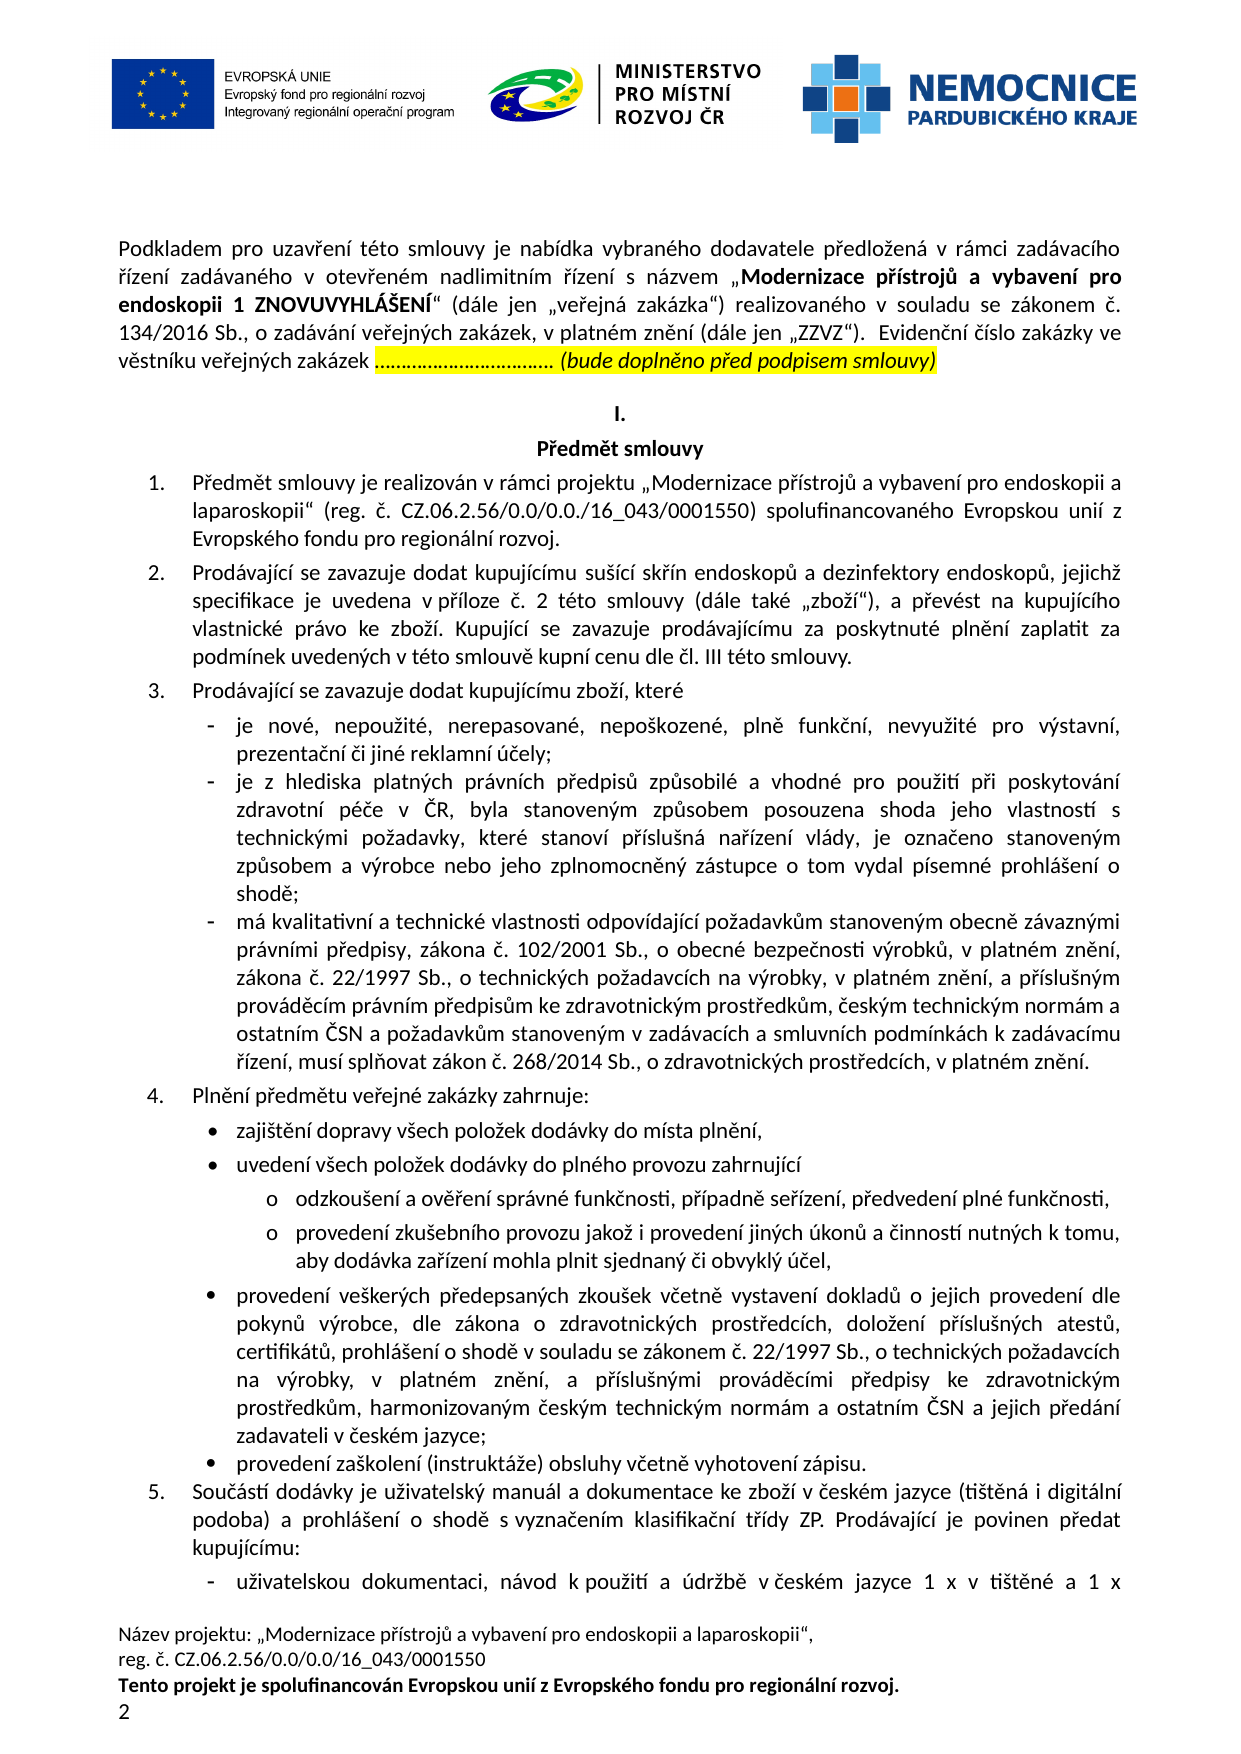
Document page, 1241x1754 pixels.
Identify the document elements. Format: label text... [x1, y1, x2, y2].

list Prodávající se zavazuje dodat kupujícímu sušící skřín endoskopů a dezinfektory endoskopů, jejichž specifikace je uvedena v příloze č. 2 této smlouvy (dále také „zboží“), a převést na kupujícího vlastnické právo ke zboží. Kupující se zavazuje prodávajícímu za poskytnuté plnění zaplatit za podmínek uvedených v této smlouvě kupní cenu dle čl. III této smlouvy. [148, 558, 1122, 670]
list je z hlediska platných právních předpisů způsobilé a vhodné pro použití při poskytování zdravotní péče v ČR, byla stanoveným způsobem posouzena shoda jeho vlastností s technickými požadavky, které stanoví příslušná nařízení vlády, je označeno stanoveným způsobem a výrobce nebo jeho zplnomocněný zástupce o tom vydal písemné prohlášení o shodě; [207, 767, 1122, 907]
text • uvedení všech položek dodávky do plného provozu zahrnující [118, 1150, 1122, 1178]
text I. [118, 399, 1122, 427]
text o provedení zkušebního provozu jakož i provedení jiných úkonů a činností nutných k tomu, aby dodávka zařízení mohla plnit sjednaný či obvyklý účel, [266, 1218, 1122, 1274]
list Předmět smlouvy je realizován v rámci projektu „Modernizace přístrojů a vybavení pro endoskopii a laparoskopii“ (reg. č. CZ.06.2.56/0.0/0.0./16_043/0001550) spolufinancovaného Evropskou unií z Evropského fondu pro regionální rozvoj. [148, 468, 1122, 552]
text o odzkoušení a ověření správné funkčnosti, případně seřízení, předvedení plné funkčnosti, [118, 1184, 1122, 1212]
picture [801, 53, 1137, 144]
list Plnění předmětu veřejné zakázky zahrnuje: [147, 1081, 1122, 1109]
picture [89, 36, 783, 152]
text Předmět smlouvy [118, 434, 1122, 462]
list provedení zaškolení (instruktáže) obsluhy včetně vyhotovení zápisu. [207, 1449, 1122, 1477]
list provedení veškerých předepsaných zkoušek včetně vystavení dokladů o jejich provedení dle pokynů výrobce, dle zákona o zdravotnických prostředcích, doložení příslušných atestů, certifikátů, prohlášení o shodě v souladu se zákonem č. 22/1997 Sb., o technických požadavcích na výrobky, v platném znění, a příslušnými prováděcími předpisy ke zdravotnickým prostředkům, harmonizovaným českým technickým normám a ostatním ČSN a jejich předání zadavateli v českém jazyce; [207, 1281, 1122, 1449]
list je nové, nepoužité, nerepasované, nepoškozené, plně funkční, nevyužité pro výstavní, prezentační či jiné reklamní účely; [207, 711, 1122, 767]
text Podkladem pro uzavření této smlouvy je nabídka vybraného dodavatele předložená v rámci zadávacího řízení zadávaného v otevřeném nadlimitním řízení s názvem „Modernizace přístrojů a vybavení pro endoskopii 1 ZNOVUVYHLÁŠENÍ“ (dále jen „veřejná zakázka“) realizovaného v souladu se zákonem č. 134/2016 Sb., o zadávání veřejných zakázek, v platném znění (dále jen „ZZVZ“). Evidenční číslo zakázky ve věstníku veřejných zakázek ……………………………. (bude doplněno před podpisem smlouvy) [118, 234, 1122, 374]
text • zajištění dopravy všech položek dodávky do místa plnění, [118, 1116, 1122, 1144]
list Prodávající se zavazuje dodat kupujícímu zboží, které [148, 677, 1122, 705]
list má kvalitativní a technické vlastnosti odpovídající požadavkům stanoveným obecně závaznými právními předpisy, zákona č. 102/2001 Sb., o obecné bezpečnosti výrobků, v platném znění, zákona č. 22/1997 Sb., o technických požadavcích na výrobky, v platném znění, a příslušným prováděcím právním předpisům ke zdravotnickým prostředkům, českým technickým normám a ostatním ČSN a požadavkům stanoveným v zadávacích a smluvních podmínkách k zadávacímu řízení, musí splňovat zákon č. 268/2014 Sb., o zdravotnických prostředcích, v platném znění. [207, 907, 1122, 1075]
list Součástí dodávky je uživatelský manuál a dokumentace ke zboží v českém jazyce (tištěná i digitální podoba) a prohlášení o shodě s vyznačením klasifikační třídy ZP. Prodávající je povinen předat kupujícímu: [148, 1477, 1122, 1561]
